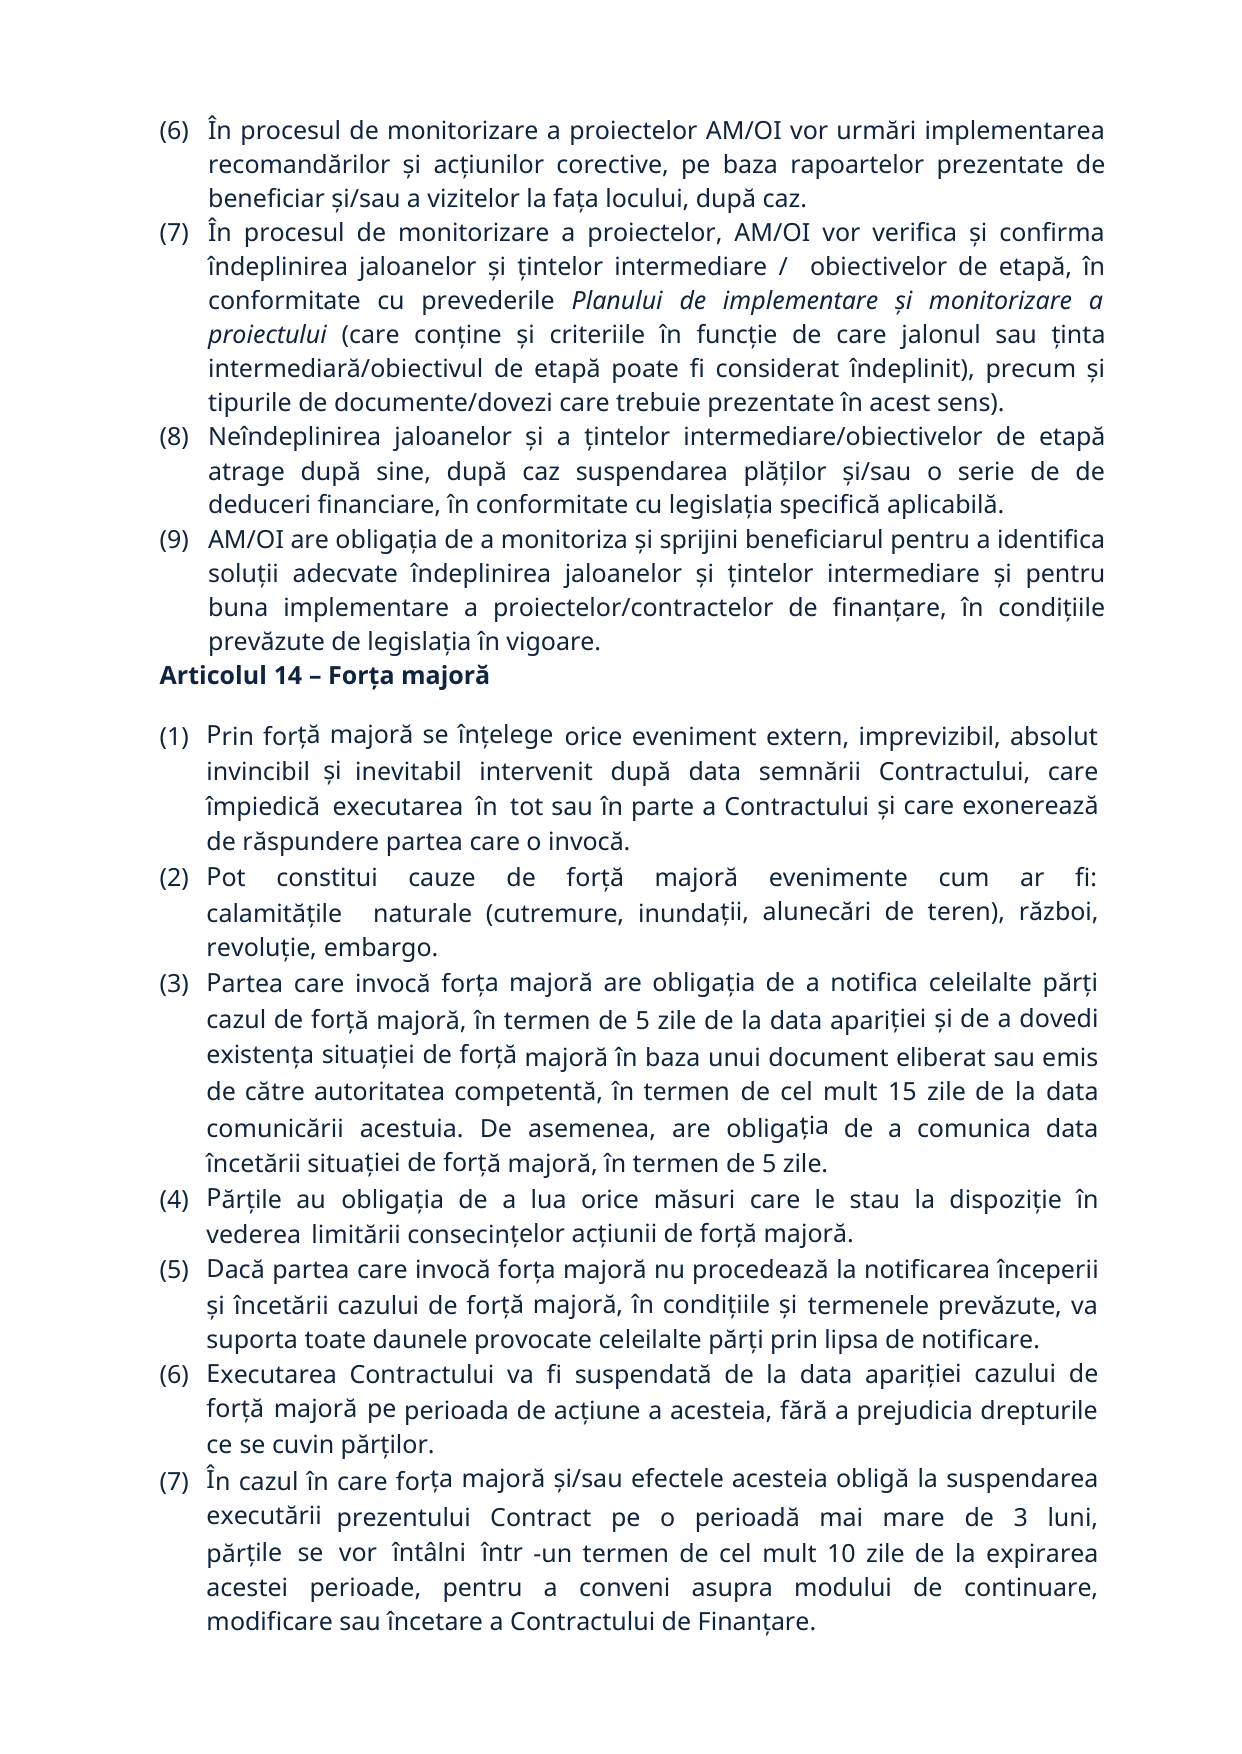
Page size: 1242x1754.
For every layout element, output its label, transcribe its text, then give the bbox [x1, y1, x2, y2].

list AM/OI are obligația de a monitoriza și sprijini beneficiarul pentru a identifica soluții adecvate îndeplinirea jaloanelor și țintelor intermediare și pentru buna implementare a proiectelor/contractelor de finanțare, în condițiile prevăzute de legislația în vigoare. [159, 521, 1106, 657]
list Dacă partea care invocă forța majoră nu procedează la notificarea începerii și încetării cazului de forță majoră, în condițiile și termenele prevăzute, va suporta toate daunele provocate celeilalte părți prin lipsa de notificare. [159, 1251, 1098, 1356]
list În procesul de monitorizare a proiectelor, AM/OI vor verifica și confirma îndeplinirea jaloanelor și țintelor intermediare / obiectivelor de etapă, în conformitate cu prevederile Planului de implementare și monitorizare a proiectului (care conține și criteriile în funcție de care jalonul sau ținta intermediară/obiectivul de etapă poate fi considerat îndeplinit), precum și tipurile de documente/dovezi care trebuie prezentate în acest sens). [159, 215, 1106, 419]
list Prin forță majoră se înțelege orice eveniment extern, imprevizibil, absolut invincibil și inevitabil intervenit după data semnării Contractului, care împiedică executarea în tot sau în parte a Contractului și care exonerează de răspundere partea care o invocă. [159, 717, 1098, 858]
list În cazul în care forța majoră și/sau efectele acesteia obligă la suspendarea executării prezentului Contract pe o perioadă mai mare de 3 luni, părțile se vor întâlni într -un termen de cel mult 10 zile de la expirarea acestei perioade, pentru a conveni asupra modului de continuare, modificare sau încetare a Contractului de Finanțare. [159, 1461, 1098, 1638]
text Articolul 14 – Forța majoră [159, 657, 1106, 692]
list Neîndeplinirea jaloanelor și a țintelor intermediare/obiectivelor de etapă atrage după sine, după caz suspendarea plăților și/sau o serie de de deduceri financiare, în conformitate cu legislația specifică aplicabilă. [159, 419, 1106, 521]
list Pot constitui cauze de forță majoră evenimente cum ar fi: calamitățile naturale (cutremure, inundații, alunecări de teren), război, revoluție, embargo. [159, 858, 1098, 965]
list În procesul de monitorizare a proiectelor AM/OI vor urmări implementarea recomandărilor și acțiunilor corective, pe baza rapoartelor prezentate de beneficiar și/sau a vizitelor la fața locului, după caz. [159, 112, 1106, 215]
list Executarea Contractului va fi suspendată de la data apariției cazului de forță majoră pe perioada de acțiune a acesteia, fără a prejudicia drepturile ce se cuvin părților. [159, 1356, 1098, 1461]
list Părțile au obligația de a lua orice măsuri care le stau la dispoziție în vederea limitării consecințelor acțiunii de forță majoră. [159, 1180, 1098, 1251]
list Partea care invocă forța majoră are obligația de a notifica celeilalte părți cazul de forță majoră, în termen de 5 zile de la data apariției și de a dovedi existența situației de forță majoră în baza unui document eliberat sau emis de către autoritatea competentă, în termen de cel mult 15 zile de la data comunicării acestuia. De asemenea, are obligația de a comunica data încetării situației de forță majoră, în termen de 5 zile. [159, 965, 1098, 1180]
